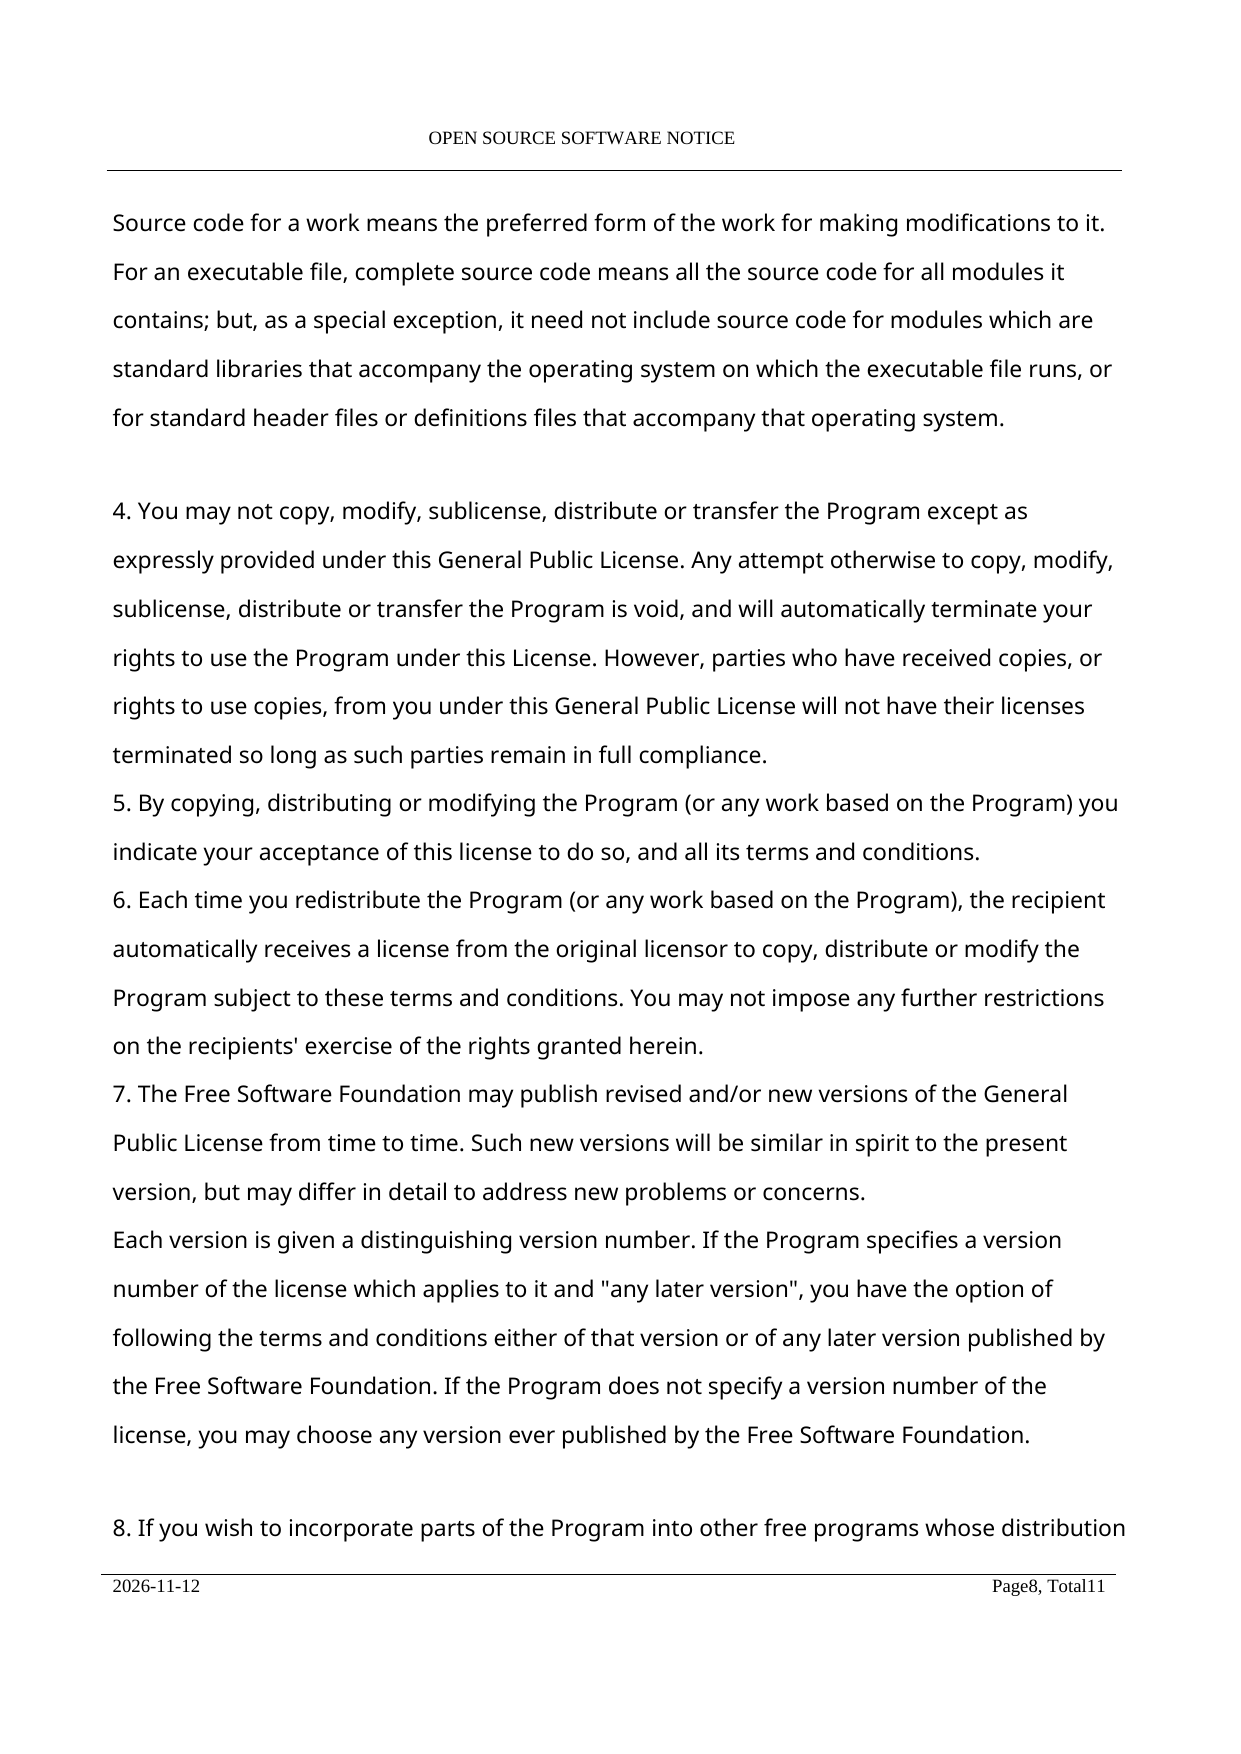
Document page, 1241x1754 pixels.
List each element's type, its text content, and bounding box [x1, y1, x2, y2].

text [112, 1512, 1128, 1544]
text 7. The Free Software Foundation may publish revised and/or new versions of the General Public License from time to time. Such new versions will be similar in spirit to the present version, but may differ in detail to address new problems or concerns. [112, 1078, 1128, 1208]
text 5. By copying, distributing or modifying the Program (or any work based on the Program) you indicate your acceptance of this license to do so, and all its terms and conditions. [112, 786, 1128, 868]
text 6. Each time you redistribute the Program (or any work based on the Program), the recipient automatically receives a license from the original licensor to copy, distribute or modify the Program subject to these terms and conditions. You may not impose any further restrictions on the recipients' exercise of the rights granted herein. [112, 883, 1128, 1062]
text Each version is given a distinguishing version number. If the Program specifies a version number of the license which applies to it and "any later version", you have the option of following the terms and conditions either of that version or of any later version published by the Free Software Foundation. If the Program does not specify a version number of the license, you may choose any version ever published by the Free Software Foundation. [112, 1223, 1128, 1451]
text 4. You may not copy, modify, sublicense, distribute or transfer the Program except as expressly provided under this General Public License. Any attempt otherwise to copy, modify, sublicense, distribute or transfer the Program is void, and will automatically terminate your rights to use the Program under this License. However, parties who have received copies, or rights to use copies, from you under this General Public License will not have their licenses terminated so long as such parties remain in full compliance. [112, 494, 1128, 771]
text Source code for a work means the preferred form of the work for making modifications to it. For an executable file, complete source code means all the source code for all modules it contains; but, as a special exception, it need not include source code for modules which are standard libraries that accompany the operating system on which the executable file runs, or for standard header files or definitions files that accompany that operating system. [112, 206, 1128, 434]
